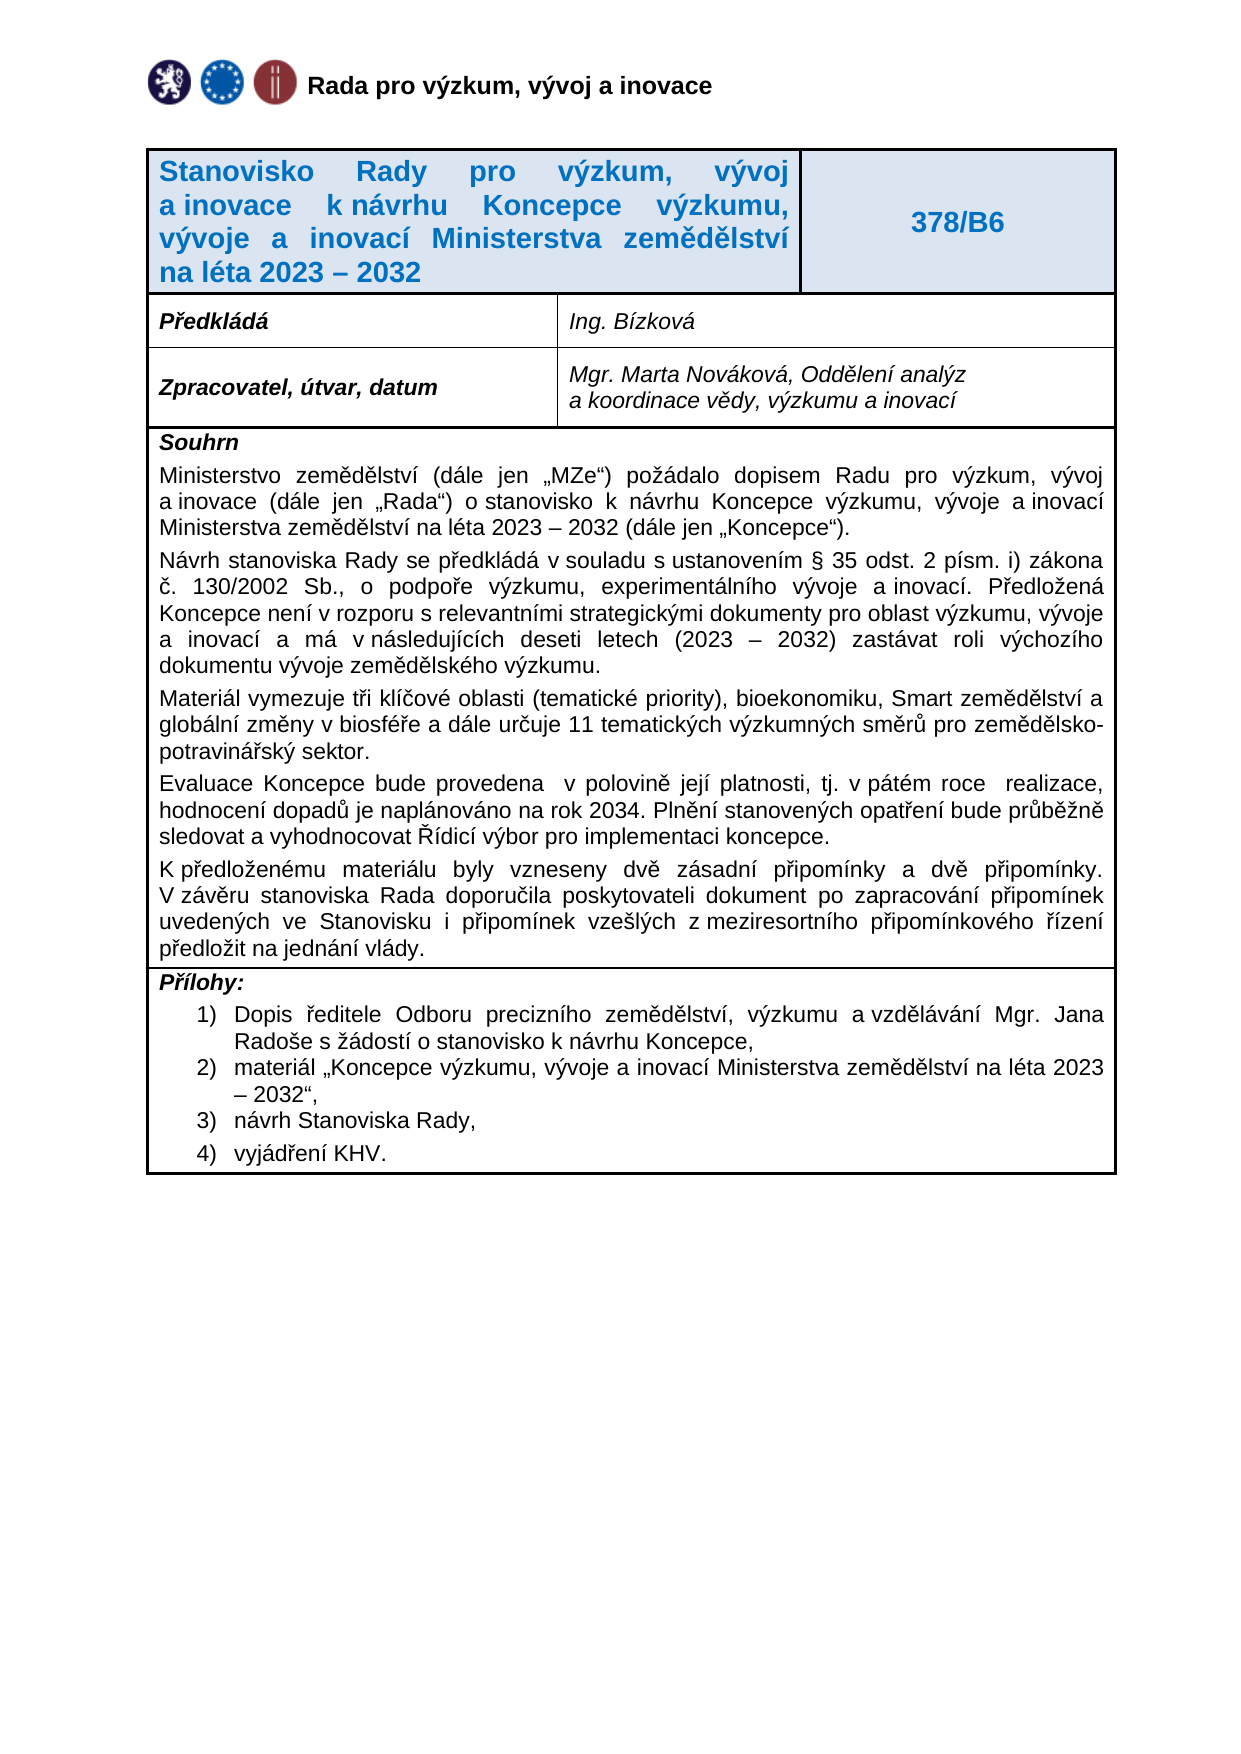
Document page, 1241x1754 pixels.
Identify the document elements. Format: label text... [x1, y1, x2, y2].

picture [147, 59, 298, 106]
table_header Stanovisko Rady pro výzkum, vývoj a inovace k návrhu Koncepce výzkumu, vývoje a inovací Ministerstva zemědělství na léta 2023 – 2032 [149, 151, 799, 292]
table_cell Přílohy: Dopis ředitele Odboru precizního zemědělství, výzkumu a vzdělávání Mgr. Jana Radoše s žádostí o stanovisko k návrhu Koncepce, materiál „Koncepce výzkumu, vývoje a inovací Ministerstva zemědělství na léta 2023 – 2032“, návrh Stanoviska Rady, vyjádření KHV. [149, 969, 1114, 1172]
table_cell Souhrn Ministerstvo zemědělství (dále jen „MZe“) požádalo dopisem Radu pro výzkum, vývoj a inovace (dále jen „Rada“) o stanovisko k návrhu Koncepce výzkumu, vývoje a inovací Ministerstva zemědělství na léta 2023 – 2032 (dále jen „Koncepce“). Návrh stanoviska Rady se předkládá v souladu s ustanovením § 35 odst. 2 písm. i) zákona č. 130/2002 Sb., o podpoře výzkumu, experimentálního vývoje a inovací. Předložená Koncepce není v rozporu s relevantními strategickými dokumenty pro oblast výzkumu, vývoje a inovací a má v následujících deseti letech (2023 – 2032) zastávat roli výchozího dokumentu vývoje zemědělského výzkumu. Materiál vymezuje tři klíčové oblasti (tematické priority), bioekonomiku, Smart zemědělství a globální změny v biosféře a dále určuje 11 tematických výzkumných směrů pro zemědělsko-potravinářský sektor. Evaluace Koncepce bude provedena v polovině její platnosti, tj. v pátém roce realizace, hodnocení dopadů je naplánováno na rok 2034. Plnění stanovených opatření bude průběžně sledovat a vyhodnocovat Řídicí výbor pro implementaci koncepce. K předloženému materiálu byly vzneseny dvě zásadní připomínky a dvě připomínky. V závěru stanoviska Rada doporučila poskytovateli dokument po zapracování připomínek uvedených ve Stanovisku i připomínek vzešlých z meziresortního připomínkového řízení předložit na jednání vlády. [149, 429, 1114, 967]
table_header 378/B6 [802, 151, 1114, 292]
table_cell Zpracovatel, útvar, datum [149, 348, 557, 426]
table_cell Předkládá [149, 295, 557, 347]
table_cell Ing. Bízková [558, 295, 1114, 347]
table_cell Mgr. Marta Nováková, Oddělení analýz a koordinace vědy, výzkumu a inovací [558, 348, 1114, 426]
